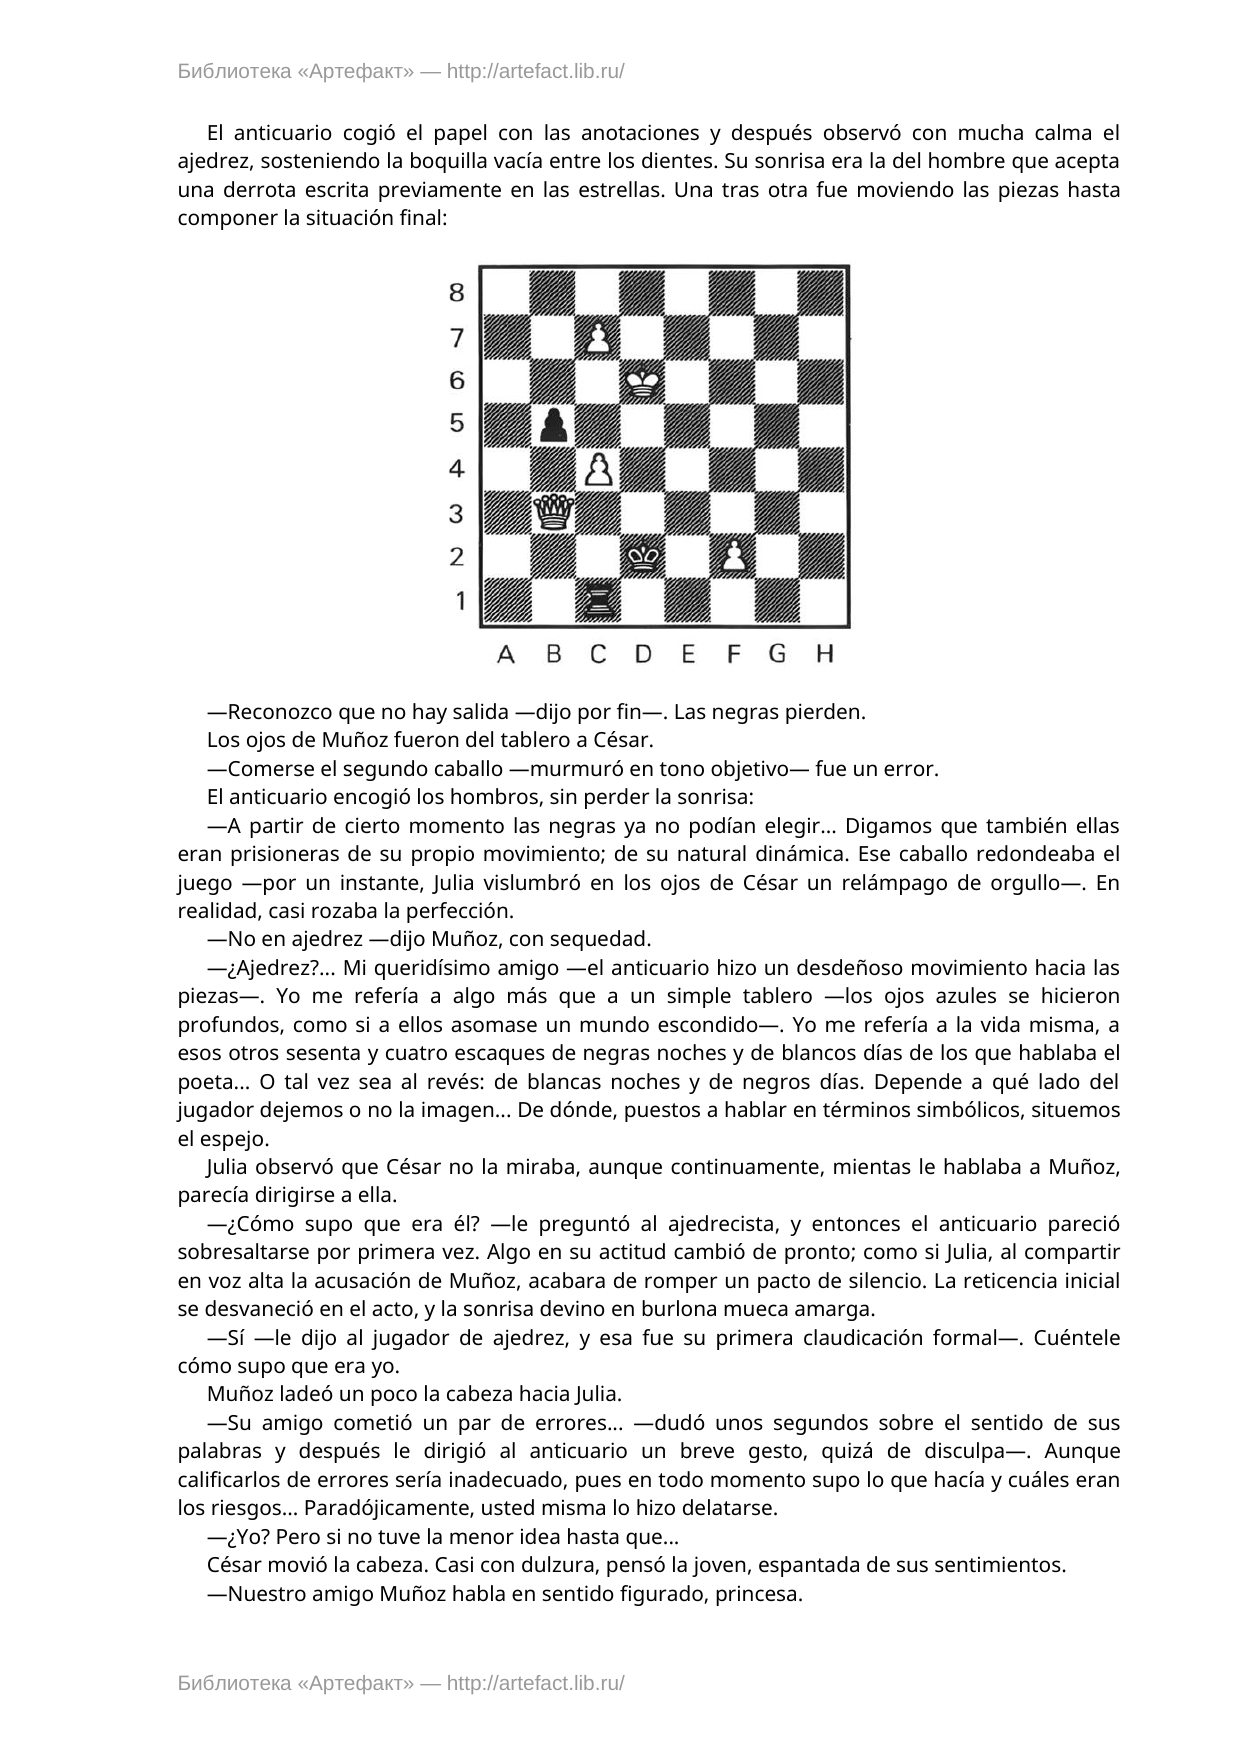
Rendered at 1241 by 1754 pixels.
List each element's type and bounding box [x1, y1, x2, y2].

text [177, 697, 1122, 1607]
picture [441, 260, 858, 669]
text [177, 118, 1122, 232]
